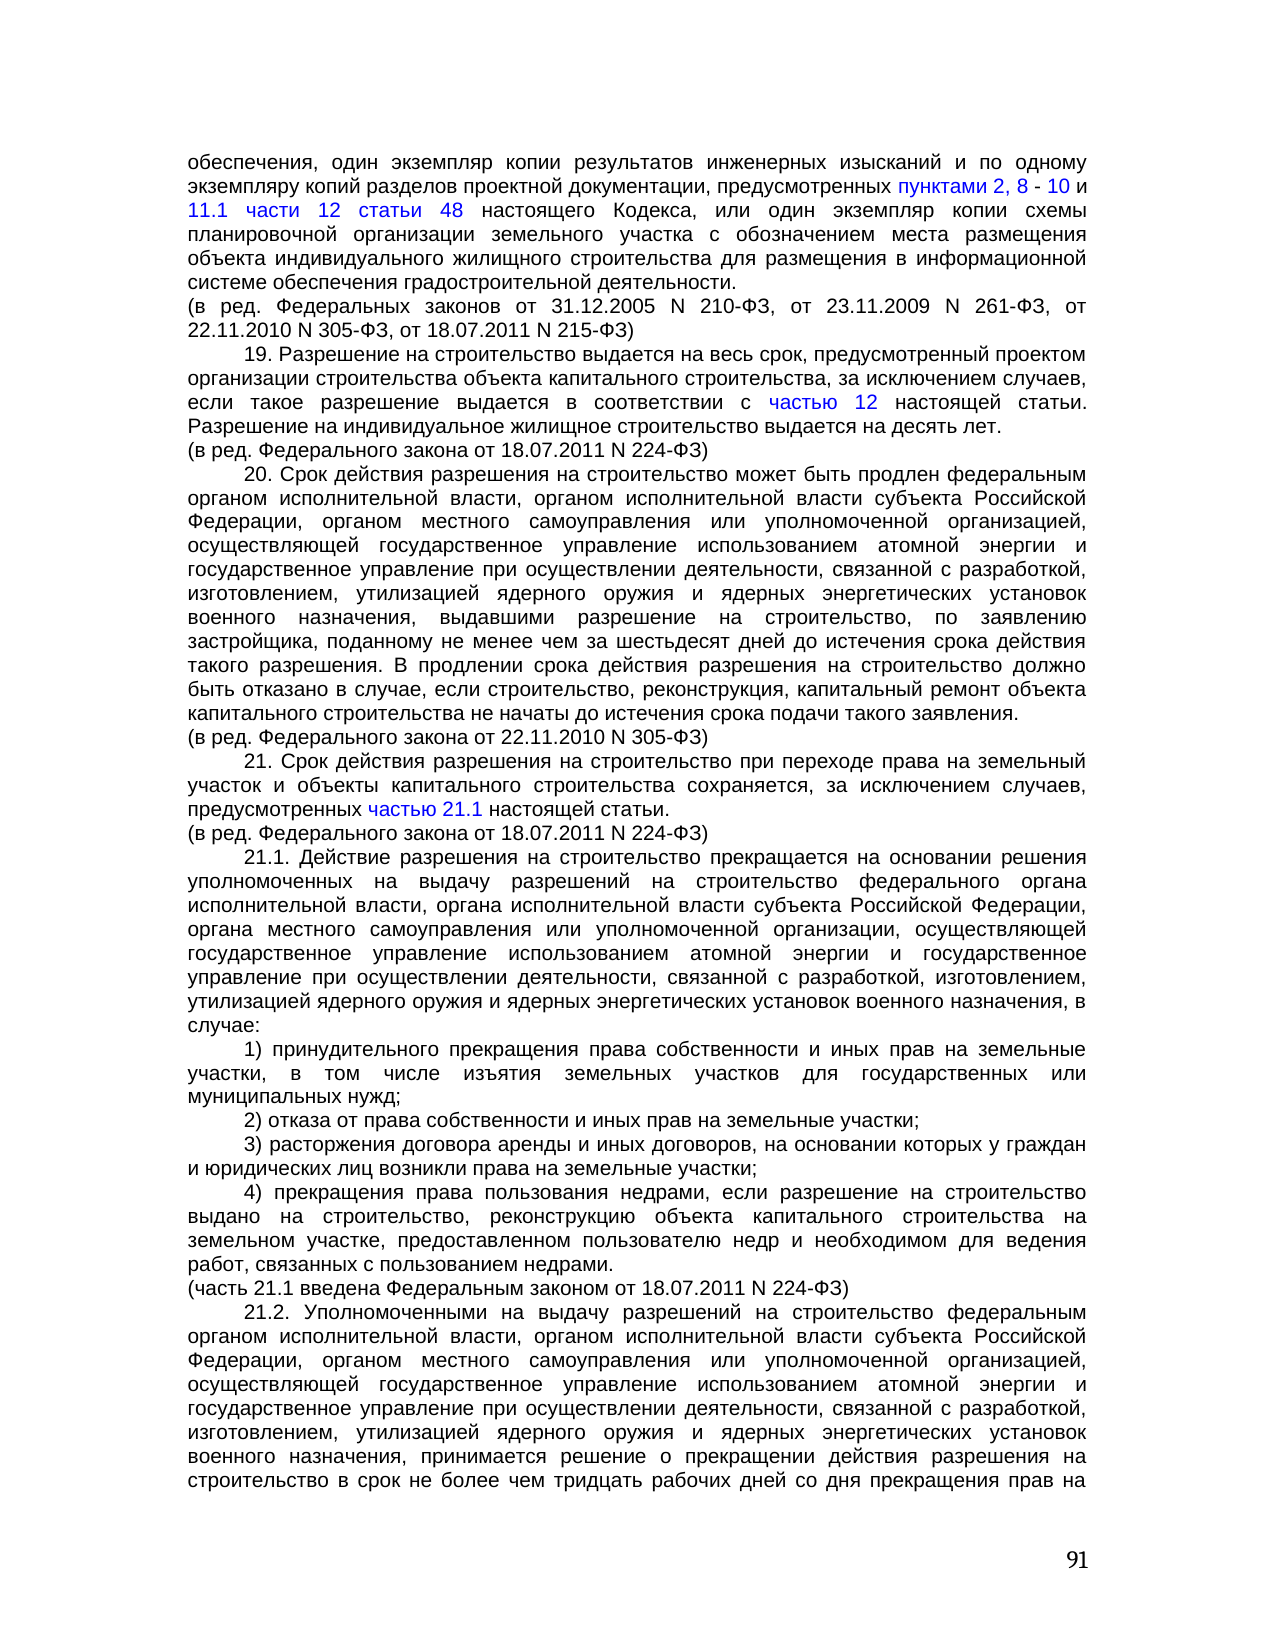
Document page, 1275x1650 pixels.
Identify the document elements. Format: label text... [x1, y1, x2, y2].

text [187, 150, 1087, 294]
text 19. Разрешение на строительство выдается на весь срок, предусмотренный проектом организации строительства объекта капитального строительства, за исключением случаев, если такое разрешение выдается в соответствии с частью 12 настоящей статьи. Разрешение на индивидуальное жилищное строительство выдается на десять лет. [187, 342, 1087, 437]
text (в ред. Федеральных законов от 31.12.2005 N 210-ФЗ, от 23.11.2009 N 261-ФЗ, от 22.11.2010 N 305-ФЗ, от 18.07.2011 N 215-ФЗ) [187, 294, 1087, 342]
text 1) принудительного прекращения права собственности и иных прав на земельные участки, в том числе изъятия земельных участков для государственных или муниципальных нужд; [187, 1036, 1087, 1108]
text (в ред. Федерального закона от 18.07.2011 N 224-ФЗ) [187, 437, 1087, 461]
text (в ред. Федерального закона от 22.11.2010 N 305-ФЗ) [187, 725, 1087, 749]
text 21. Срок действия разрешения на строительство при переходе права на земельный участок и объекты капитального строительства сохраняется, за исключением случаев, предусмотренных частью 21.1 настоящей статьи. [187, 749, 1087, 821]
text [187, 1300, 1087, 1492]
text (в ред. Федерального закона от 18.07.2011 N 224-ФЗ) [187, 821, 1087, 845]
text 2) отказа от права собственности и иных прав на земельные участки; [187, 1108, 1087, 1132]
text 4) прекращения права пользования недрами, если разрешение на строительство выдано на строительство, реконструкцию объекта капитального строительства на земельном участке, предоставленном пользователю недр и необходимом для ведения работ, связанных с пользованием недрами. [187, 1180, 1087, 1276]
text 20. Срок действия разрешения на строительство может быть продлен федеральным органом исполнительной власти, органом исполнительной власти субъекта Российской Федерации, органом местного самоуправления или уполномоченной организацией, осуществляющей государственное управление использованием атомной энергии и государственное управление при осуществлении деятельности, связанной с разработкой, изготовлением, утилизацией ядерного оружия и ядерных энергетических установок военного назначения, выдавшими разрешение на строительство, по заявлению застройщика, поданному не менее чем за шестьдесят дней до истечения срока действия такого разрешения. В продлении срока действия разрешения на строительство должно быть отказано в случае, если строительство, реконструкция, капитальный ремонт объекта капитального строительства не начаты до истечения срока подачи такого заявления. [187, 461, 1087, 725]
text (часть 21.1 введена Федеральным законом от 18.07.2011 N 224-ФЗ) [187, 1276, 1087, 1300]
text 3) расторжения договора аренды и иных договоров, на основании которых у граждан и юридических лиц возникли права на земельные участки; [187, 1132, 1087, 1180]
text 21.1. Действие разрешения на строительство прекращается на основании решения уполномоченных на выдачу разрешений на строительство федерального органа исполнительной власти, органа исполнительной власти субъекта Российской Федерации, органа местного самоуправления или уполномоченной организации, осуществляющей государственное управление использованием атомной энергии и государственное управление при осуществлении деятельности, связанной с разработкой, изготовлением, утилизацией ядерного оружия и ядерных энергетических установок военного назначения, в случае: [187, 845, 1087, 1036]
